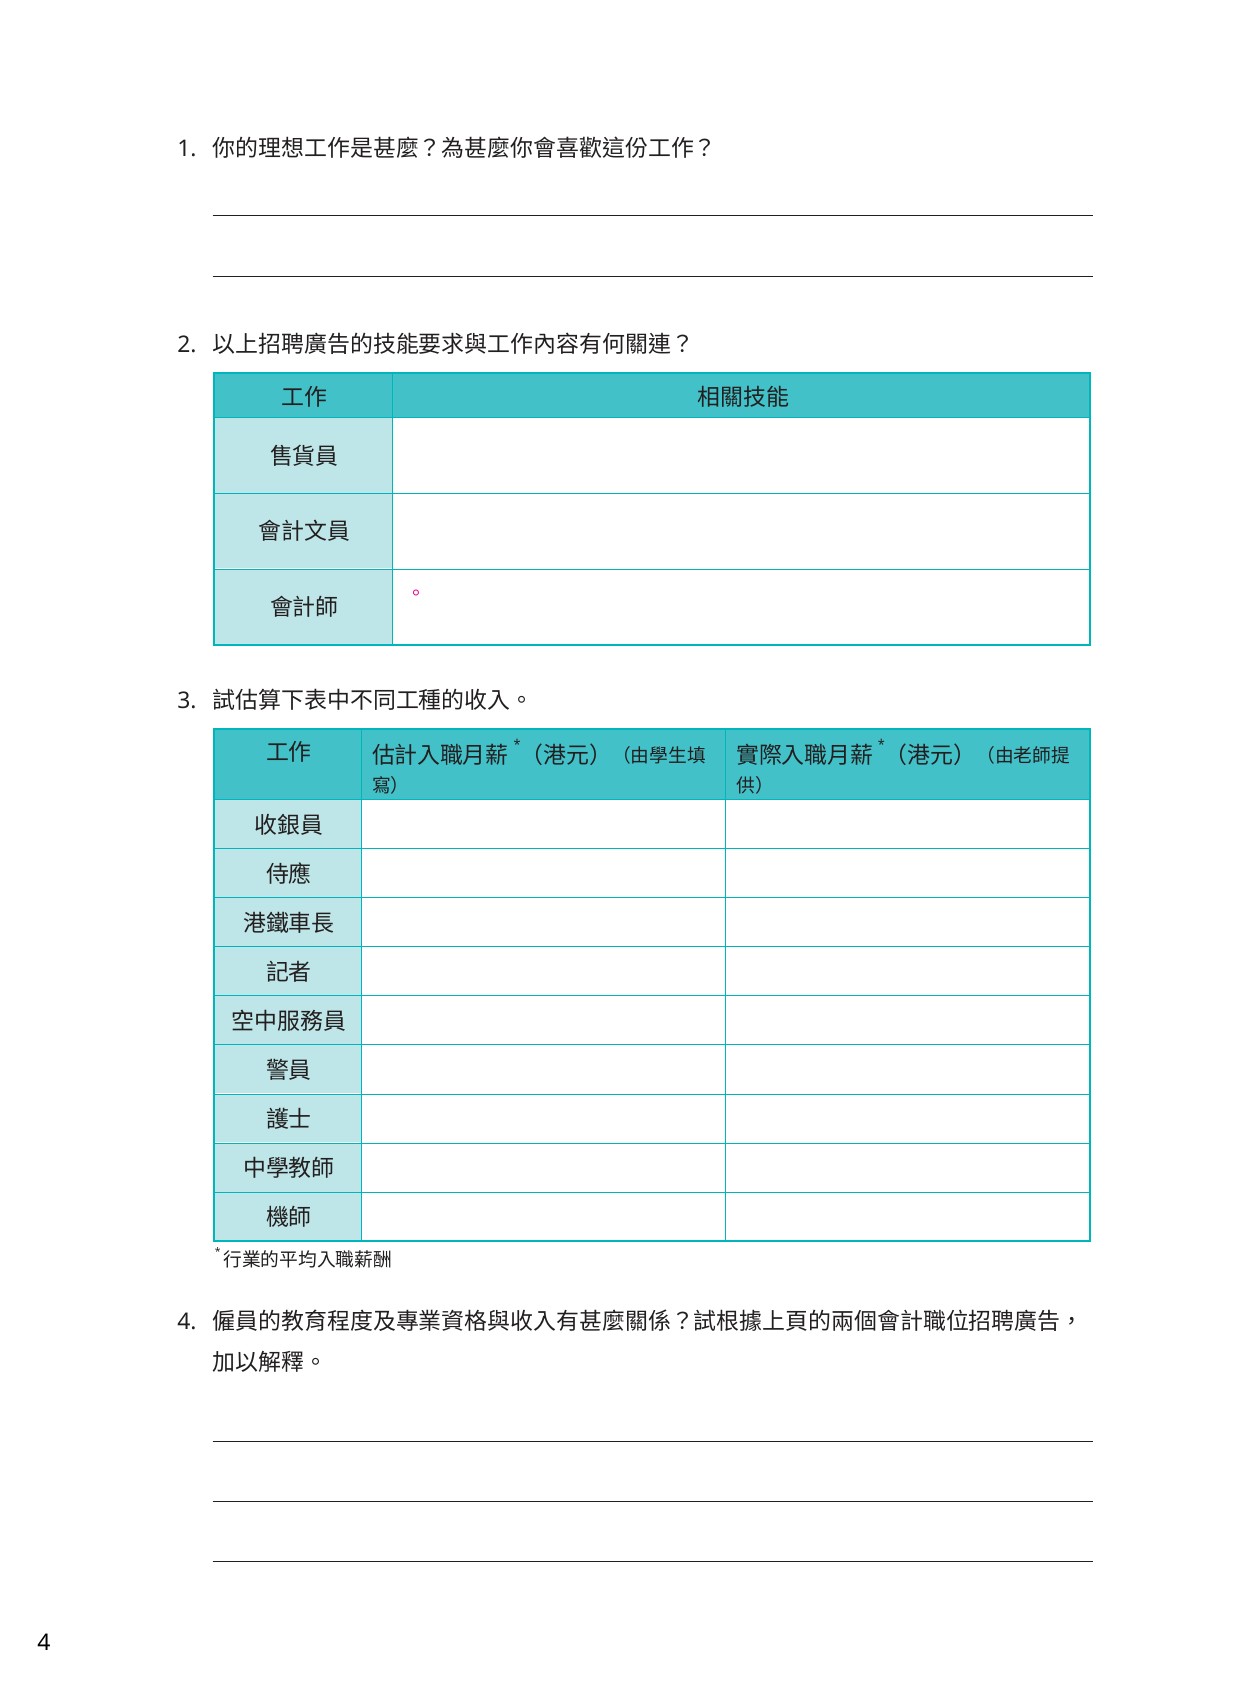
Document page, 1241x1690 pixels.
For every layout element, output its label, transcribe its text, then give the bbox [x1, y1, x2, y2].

table_header 工作 [215, 374, 392, 417]
table_cell [362, 849, 725, 897]
table_cell [362, 1193, 725, 1240]
table_cell [726, 1045, 1089, 1093]
table_cell [362, 1045, 725, 1093]
table_cell 中學教師 [215, 1144, 361, 1192]
table_cell [726, 1144, 1089, 1192]
table_cell [362, 1144, 725, 1192]
table_header 相關技能 [393, 374, 1089, 417]
table_cell [726, 800, 1089, 848]
table_header 估計入職月薪 *（港元）（由學生填寫） [362, 730, 725, 799]
table_header 實際入職月薪 *（港元）（由老師提供） [726, 730, 1089, 799]
list 僱員的教育程度及專業資格與收入有甚麼關係？試根據上頁的兩個會計職位招聘廣告， 加以解釋。 [177, 1303, 1093, 1377]
table_cell 空中服務員 [215, 996, 361, 1044]
table_cell [362, 898, 725, 946]
list 你的理想工作是甚麼？為甚麼你會喜歡這份工作？ [177, 130, 1109, 163]
table_cell [393, 494, 1089, 568]
table_cell 機師 [215, 1193, 361, 1240]
text * 行業的平均入職薪酬 [214, 1244, 1109, 1272]
table_cell 護士 [215, 1095, 361, 1142]
list 以上招聘廣告的技能要求與工作內容有何關連？ [177, 326, 1109, 359]
table_cell [362, 947, 725, 995]
table_cell 記者 [215, 947, 361, 995]
table_cell 侍應 [215, 849, 361, 897]
table_cell [362, 1095, 725, 1142]
table_cell 會計文員 [215, 494, 392, 568]
table_cell 售貨員 [215, 418, 392, 493]
table_cell [726, 898, 1089, 946]
table_cell [726, 947, 1089, 995]
table_cell 。 [393, 570, 1089, 644]
table_cell [362, 996, 725, 1044]
table_cell [726, 1193, 1089, 1240]
table_cell [362, 800, 725, 848]
table_cell 收銀員 [215, 800, 361, 848]
table_cell [726, 1095, 1089, 1142]
table_cell [393, 418, 1089, 493]
table_cell 警員 [215, 1045, 361, 1093]
table_cell 港鐵車長 [215, 898, 361, 946]
table_cell [726, 996, 1089, 1044]
table_header 工作 [215, 730, 361, 799]
table_cell [726, 849, 1089, 897]
table_cell 會計師 [215, 570, 392, 644]
list 試估算下表中不同工種的收入。 [177, 682, 1109, 715]
